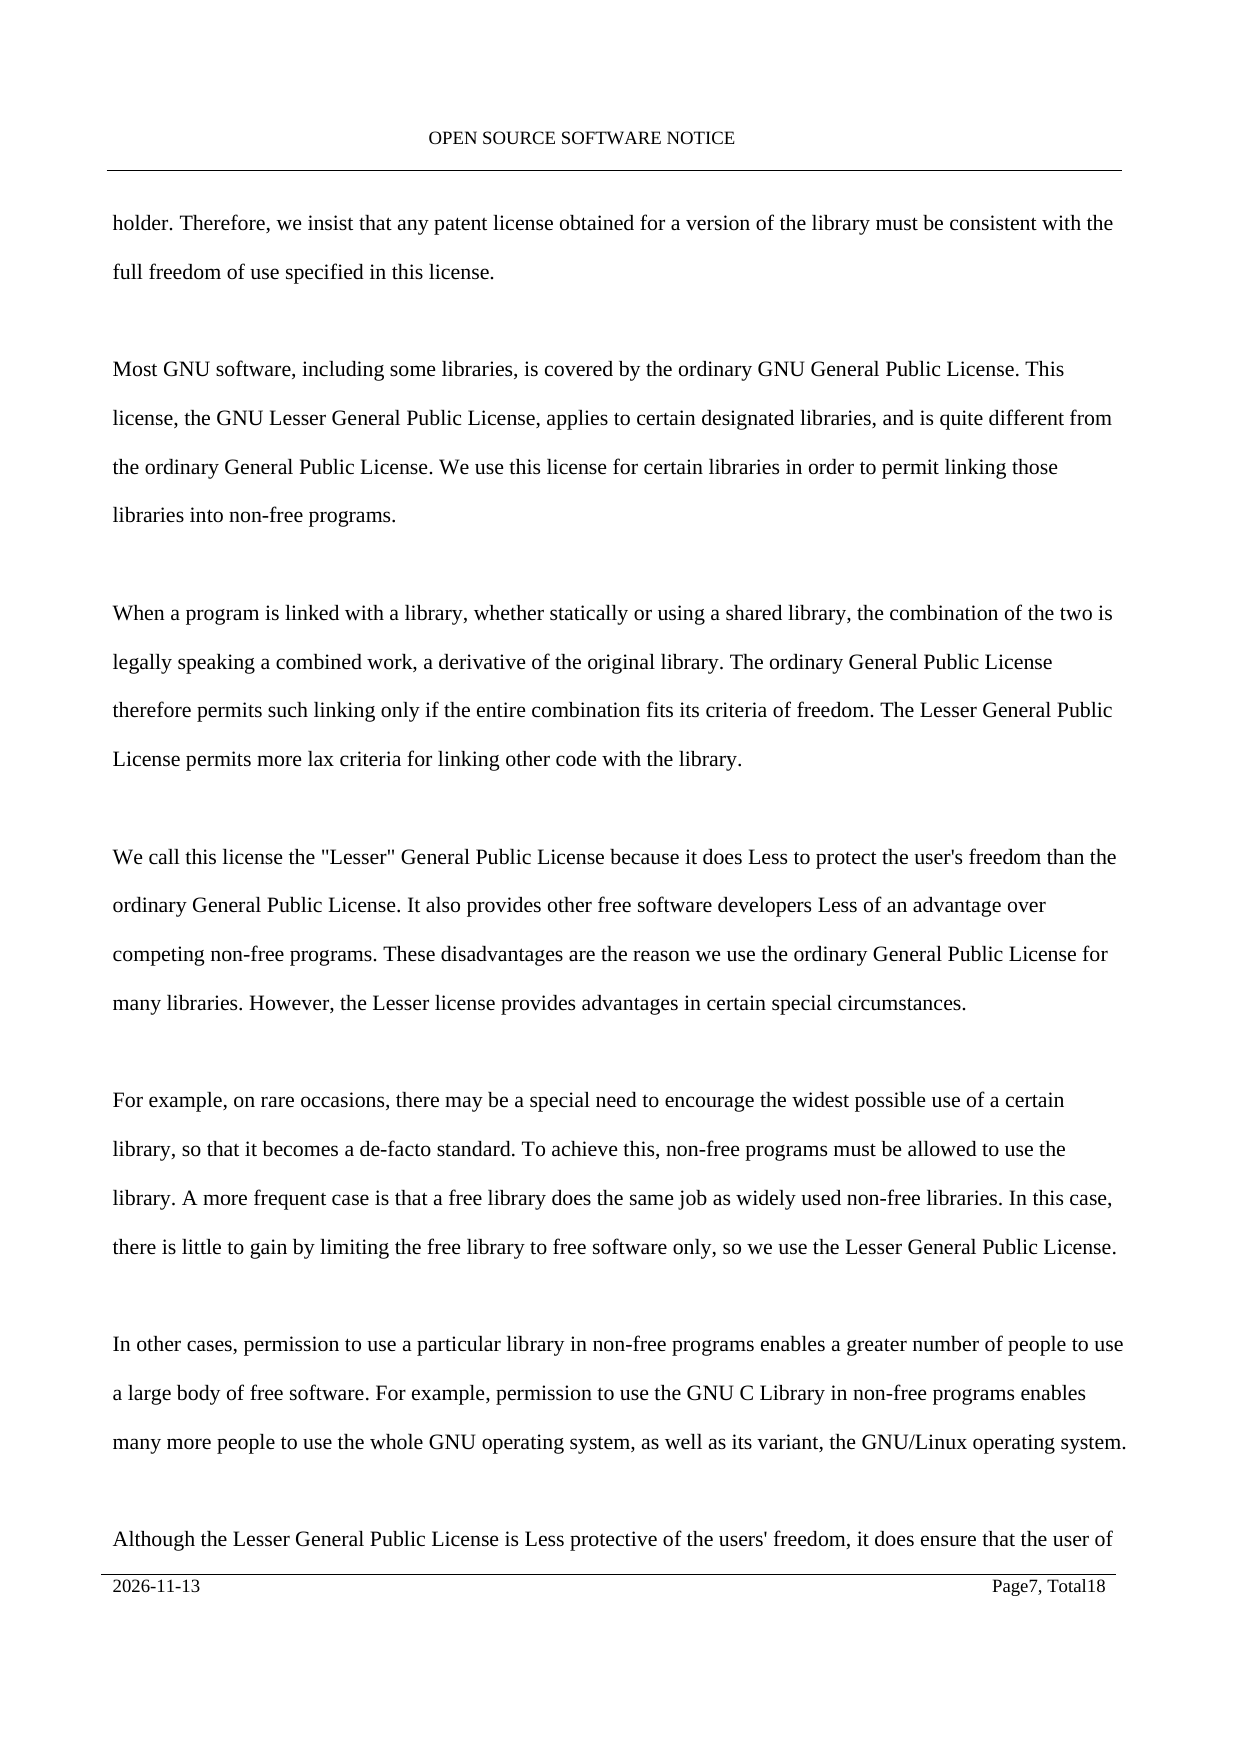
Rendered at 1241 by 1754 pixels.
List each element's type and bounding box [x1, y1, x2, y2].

text [112, 206, 1128, 1555]
